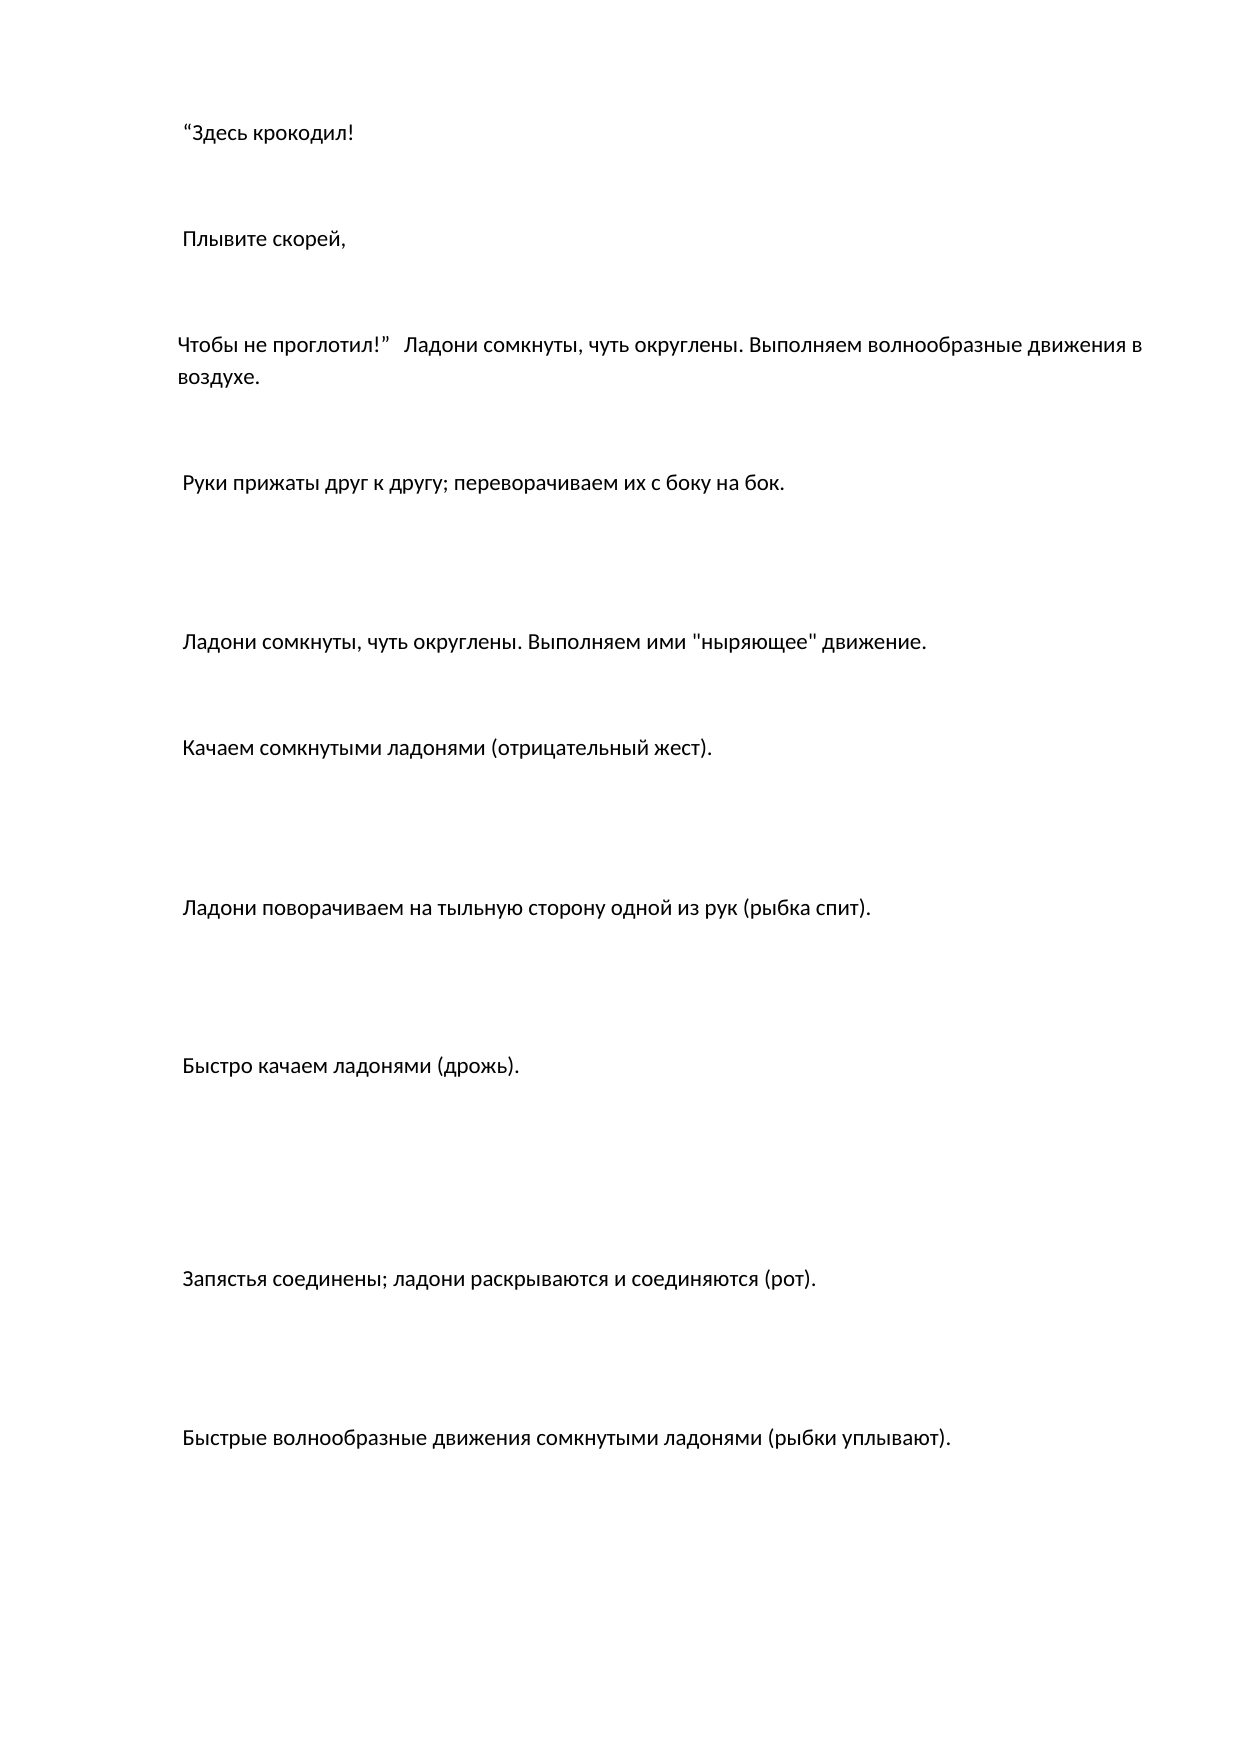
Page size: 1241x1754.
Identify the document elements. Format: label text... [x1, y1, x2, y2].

text Ладони поворачиваем на тыльную сторону одной из рук (рыбка спит). [177, 893, 1152, 921]
text “Здесь крокодил! [177, 118, 1152, 146]
text Быстрые волнообразные движения сомкнутыми ладонями (рыбки уплывают). [177, 1423, 1152, 1451]
text Чтобы не проглотил!” Ладони сомкнуты, чуть округлены. Выполняем волнообразные движения в воздухе. [177, 330, 1152, 390]
text Качаем сомкнутыми ладонями (отрицательный жест). [177, 733, 1152, 762]
text Плывите скорей, [177, 224, 1152, 252]
text Запястья соединены; ладони раскрываются и соединяются (рот). [177, 1264, 1152, 1292]
text Ладони сомкнуты, чуть округлены. Выполняем ими "ныряющее" движение. [177, 627, 1152, 656]
text Быстро качаем ладонями (дрожь). [177, 1052, 1152, 1080]
text Руки прижаты друг к другу; переворачиваем их с боку на бок. [177, 468, 1152, 496]
